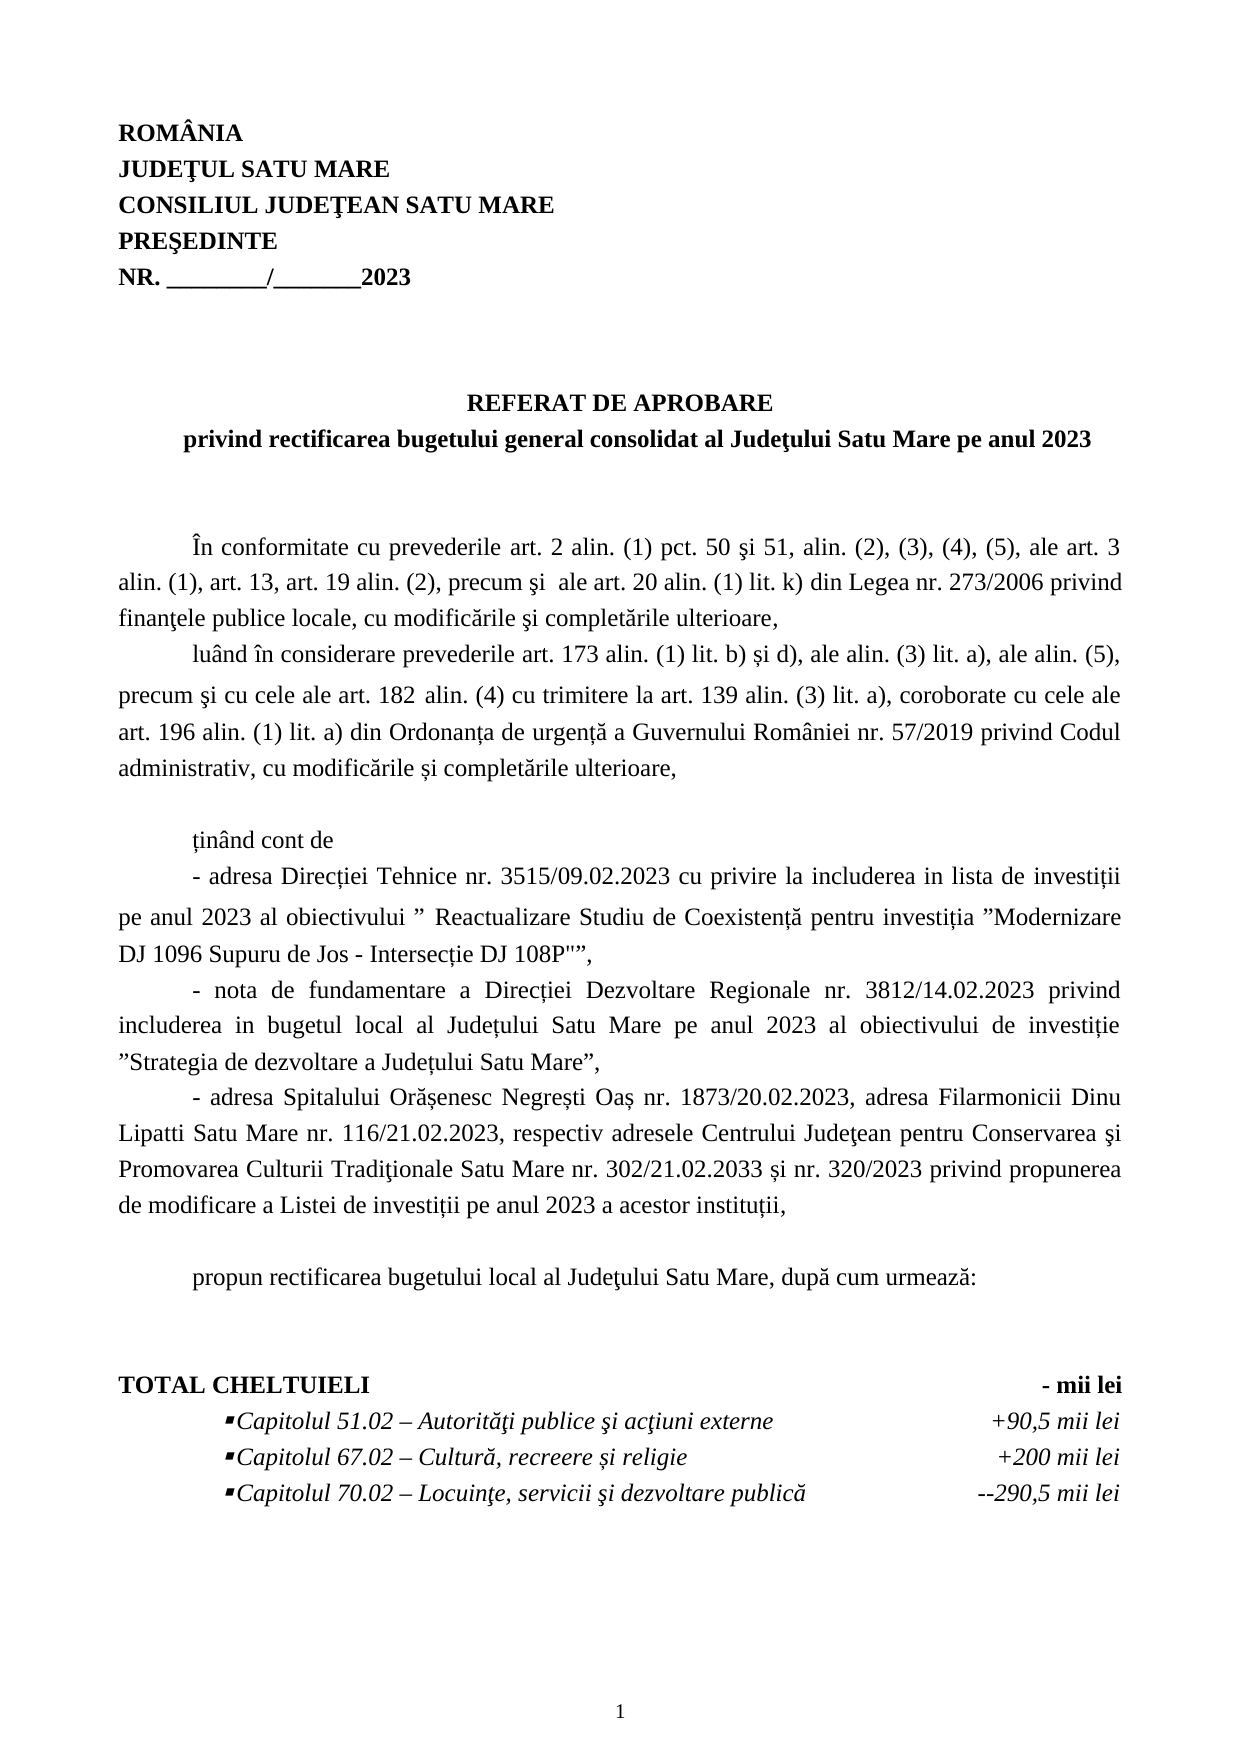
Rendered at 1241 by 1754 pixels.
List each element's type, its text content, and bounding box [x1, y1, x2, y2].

list Capitolul 51.02 – Autorităţi publice şi acţiuni externe +90,5 mii lei [222, 1406, 1122, 1435]
text În conformitate cu prevederile art. 2 alin. (1) pct. 50 şi 51, alin. (2), (3), (4), (5), ale art. 3 alin. (1), art. 13, art. 19 alin. (2), precum şi ale art. 20 alin. (1) lit. k) din Legea nr. 273/2006 privind finanţele publice locale, cu modificările şi completările ulterioare, [118, 532, 1122, 632]
text TOTAL CHELTUIELI - mii lei [118, 1370, 1122, 1399]
list Capitolul 67.02 – Cultură, recreere și religie +200 mii lei [222, 1442, 1122, 1471]
text JUDEŢUL SATU MARE [118, 154, 1122, 183]
text propun rectificarea bugetului local al Judeţului Satu Mare, după cum urmează: [118, 1262, 1122, 1291]
text ținând cont de [118, 825, 1122, 854]
text - adresa Direcției Tehnice nr. 3515/09.02.2023 cu privire la includerea in lista de investiții pe anul 2023 al obiectivului ” Reactualizare Studiu de Coexistență pentru investiția ”Modernizare DJ 1096 Supuru de Jos - Intersecție DJ 108P"”, [118, 861, 1122, 967]
list Capitolul 70.02 – Locuinţe, servicii şi dezvoltare publică --290,5 mii lei [222, 1478, 1122, 1507]
text - adresa Spitalului Orășenesc Negrești Oaș nr. 1873/20.02.2023, adresa Filarmonicii Dinu Lipatti Satu Mare nr. 116/21.02.2023, respectiv adresele Centrului Judeţean pentru Conservarea şi Promovarea Culturii Tradiţionale Satu Mare nr. 302/21.02.2033 și nr. 320/2023 privind propunerea de modificare a Listei de investiții pe anul 2023 a acestor instituții, [118, 1082, 1122, 1219]
text - nota de fundamentare a Direcției Dezvoltare Regionale nr. 3812/14.02.2023 privind includerea in bugetul local al Județului Satu Mare pe anul 2023 al obiectivului de investiție ”Strategia de dezvoltare a Județului Satu Mare”, [118, 975, 1122, 1075]
text PREŞEDINTE [118, 226, 1122, 255]
text NR. ________/_______2023 [118, 262, 1122, 291]
text CONSILIUL JUDEŢEAN SATU MARE [118, 190, 1122, 219]
text privind rectificarea bugetului general consolidat al Judeţului Satu Mare pe anul 2023 [118, 424, 1157, 452]
subtitle REFERAT DE APROBARE [118, 388, 1122, 417]
text luând în considerare prevederile art. 173 alin. (1) lit. b) și d), ale alin. (3) lit. a), ale alin. (5), precum şi cu cele ale art. 182 alin. (4) cu trimitere la art. 139 alin. (3) lit. a), coroborate cu cele ale art. 196 alin. (1) lit. a) din Ordonanța de urgență a Guvernului României nr. 57/2019 privind Codul administrativ, cu modificările și completările ulterioare, [118, 639, 1122, 782]
text ROMÂNIA [118, 118, 1122, 147]
